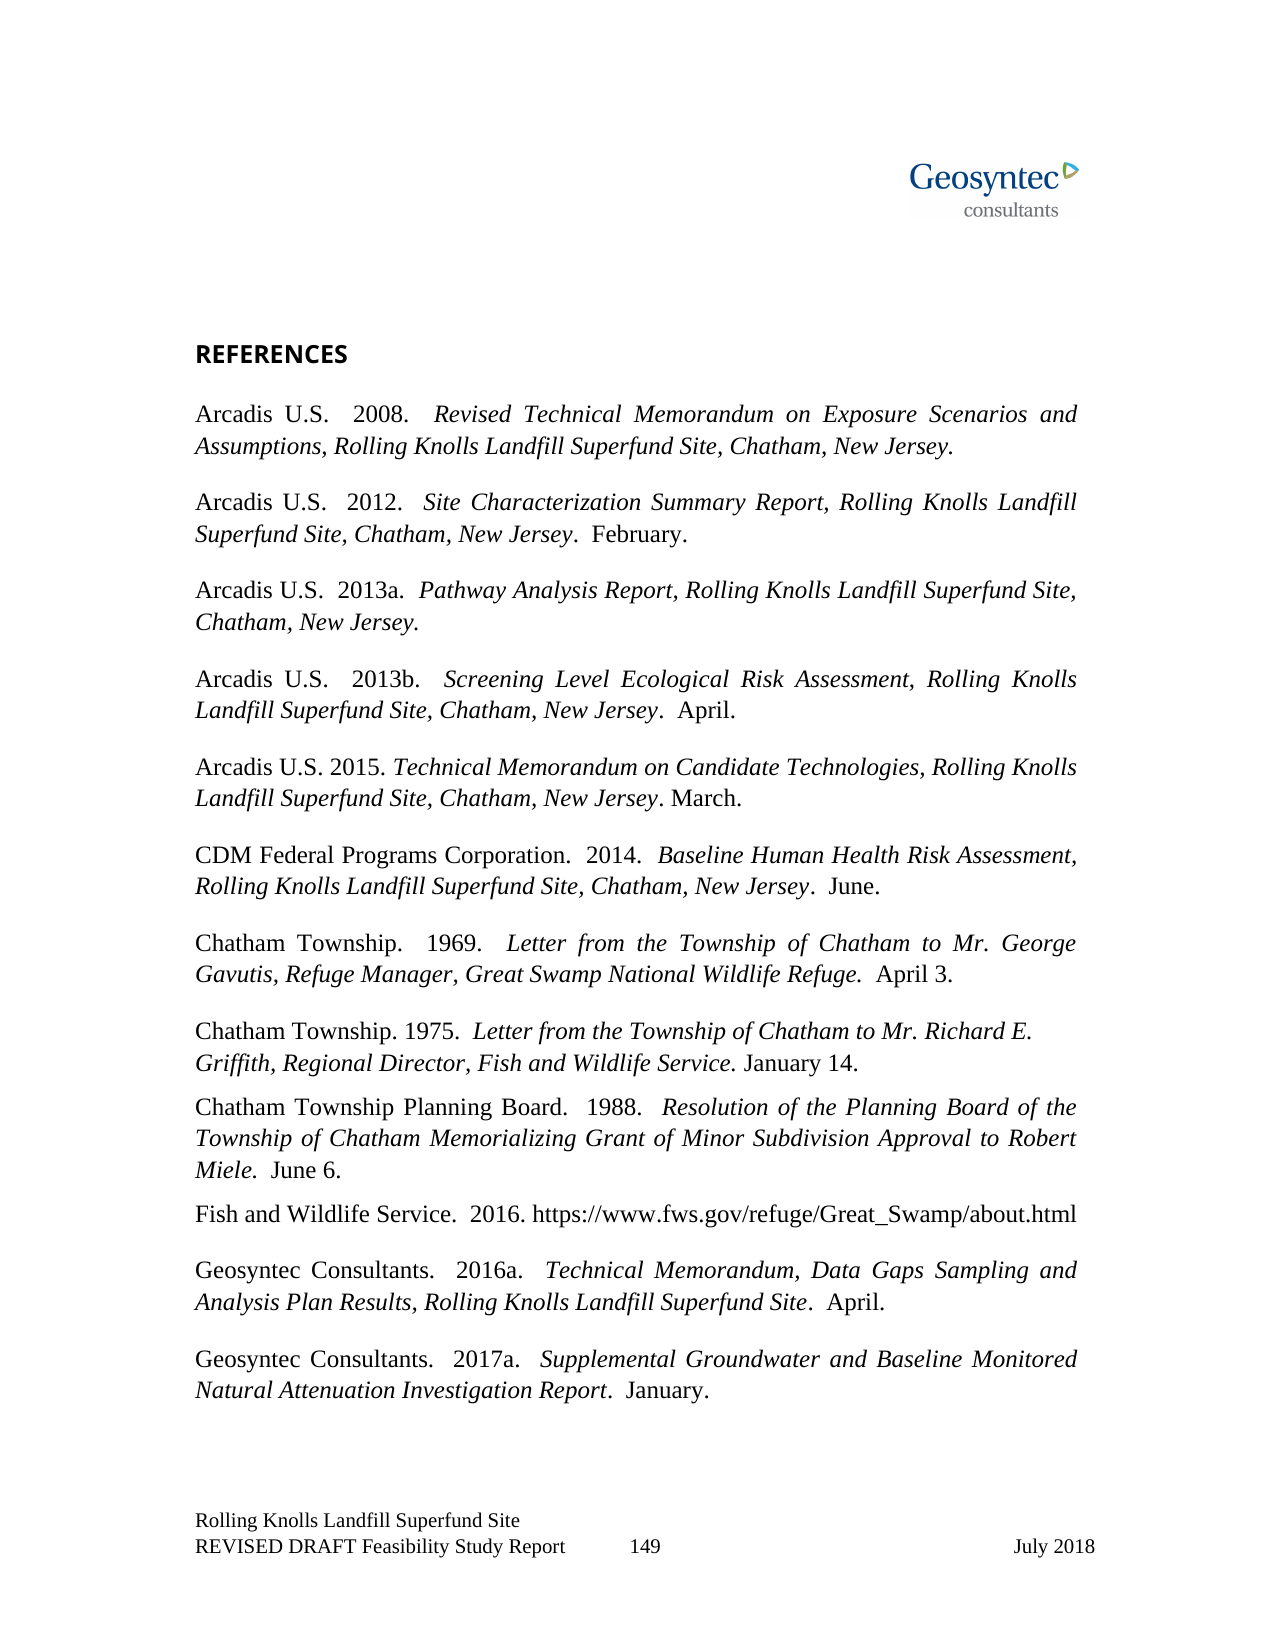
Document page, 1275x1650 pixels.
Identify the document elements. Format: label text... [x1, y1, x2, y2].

list Chatham Township Planning Board. 1988. Resolution of the Planning Board of the Township of Chatham Memorializing Grant of Minor Subdivision Approval to Robert Miele. June 6. [195, 1092, 1080, 1184]
subtitle References [195, 337, 1080, 371]
text Geosyntec Consultants. 2016a. Technical Memorandum, Data Gaps Sampling and Analysis Plan Results, Rolling Knolls Landfill Superfund Site. April. [195, 1256, 1080, 1316]
text Arcadis U.S. 2015. Technical Memorandum on Candidate Technologies, Rolling Knolls Landfill Superfund Site, Chatham, New Jersey. March. [195, 752, 1080, 812]
text Arcadis U.S. 2013a. Pathway Analysis Report, Rolling Knolls Landfill Superfund Site, Chatham, New Jersey. [195, 576, 1080, 636]
text Geosyntec Consultants. 2017a. Supplemental Groundwater and Baseline Monitored Natural Attenuation Investigation Report. January. [195, 1344, 1080, 1404]
picture [908, 160, 1080, 218]
text Arcadis U.S. 2013b. Screening Level Ecological Risk Assessment, Rolling Knolls Landfill Superfund Site, Chatham, New Jersey. April. [195, 664, 1080, 724]
text CDM Federal Programs Corporation. 2014. Baseline Human Health Risk Assessment, Rolling Knolls Landfill Superfund Site, Chatham, New Jersey. June. [195, 840, 1080, 900]
text Chatham Township. 1969. Letter from the Township of Chatham to Mr. George Gavutis, Refuge Manager, Great Swamp National Wildlife Refuge. April 3. [195, 928, 1080, 988]
text Arcadis U.S. 2012. Site Characterization Summary Report, Rolling Knolls Landfill Superfund Site, Chatham, New Jersey. February. [195, 487, 1080, 548]
text Fish and Wildlife Service. 2016. https://www.fws.gov/refuge/Great_Swamp/about.html [195, 1199, 1080, 1228]
text Chatham Township. 1975. Letter from the Township of Chatham to Mr. Richard E. Griffith, Regional Director, Fish and Wildlife Service. January 14. [195, 1016, 1080, 1076]
text Arcadis U.S. 2008. Revised Technical Memorandum on Exposure Scenarios and Assumptions, Rolling Knolls Landfill Superfund Site, Chatham, New Jersey. [195, 399, 1080, 459]
